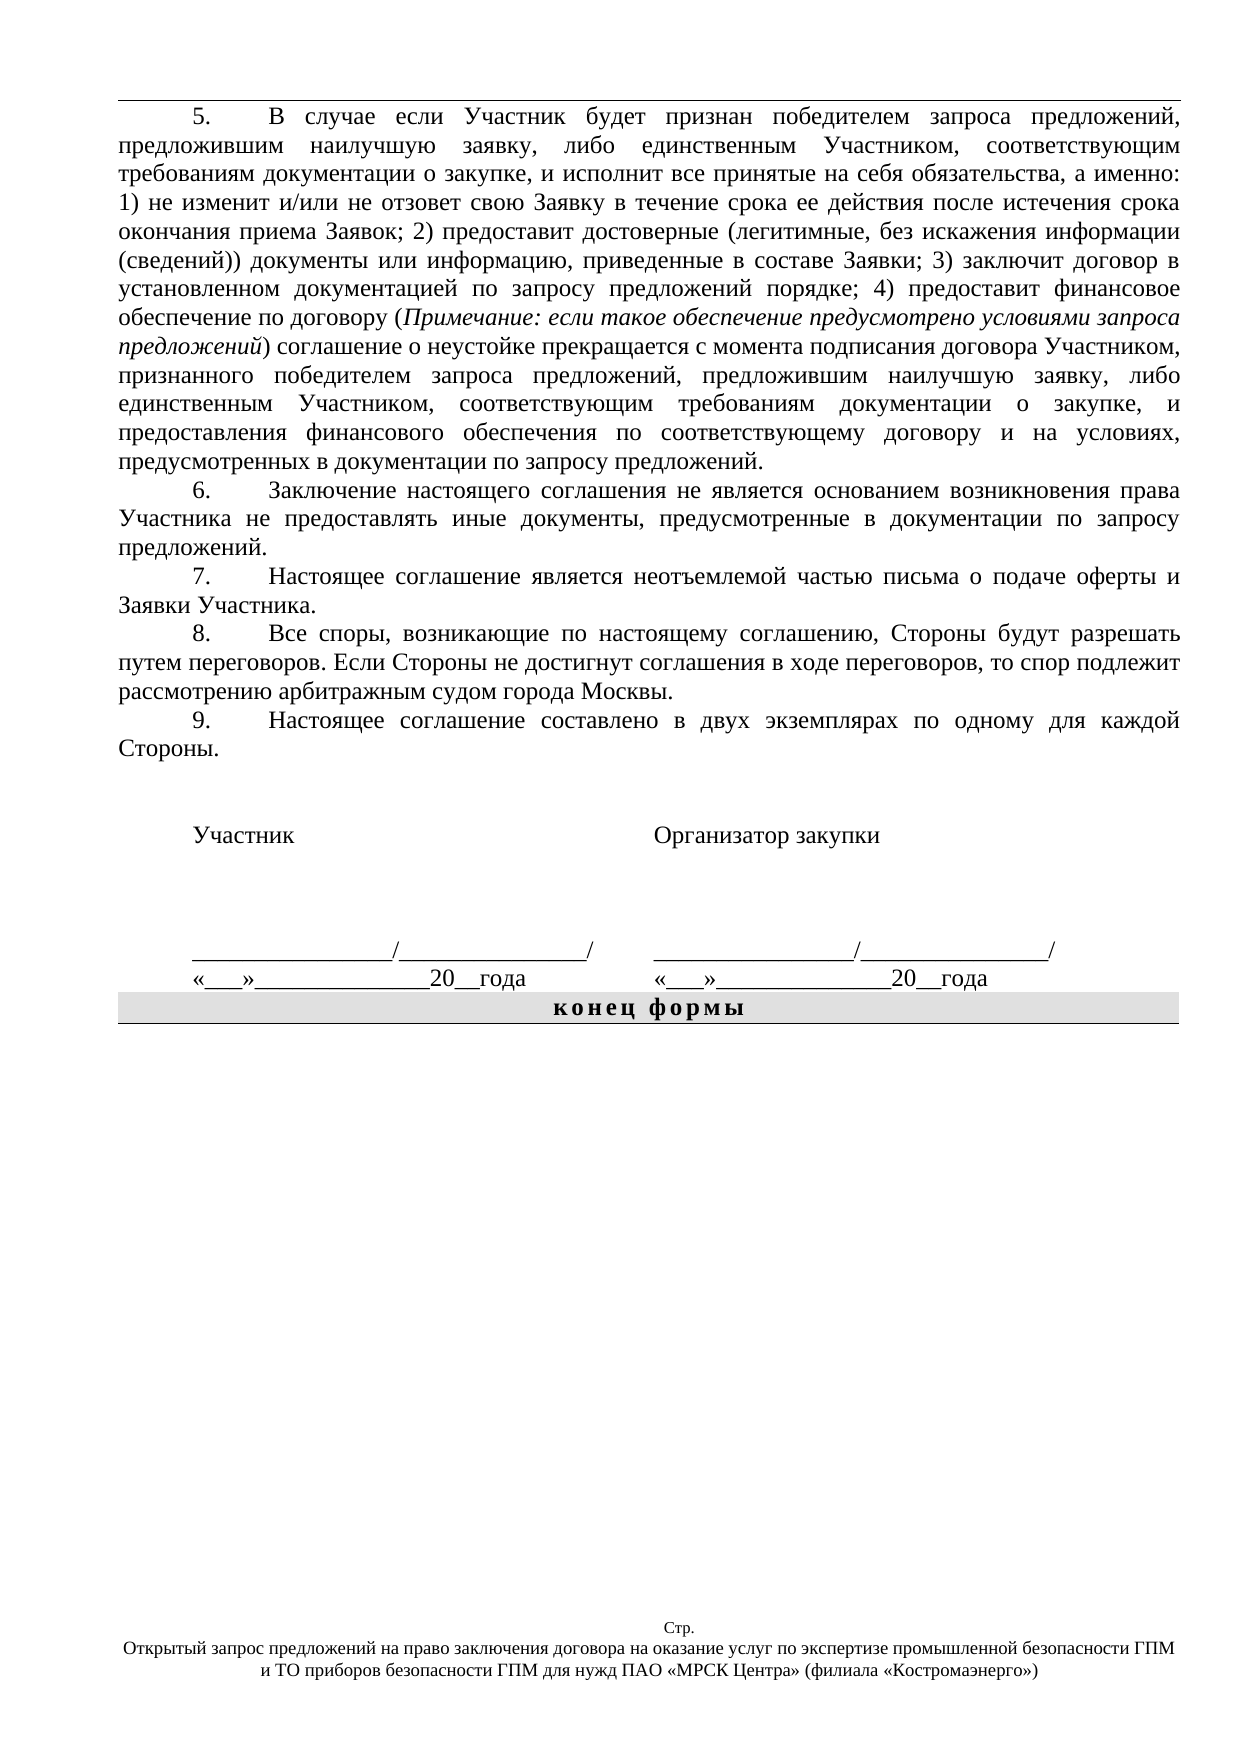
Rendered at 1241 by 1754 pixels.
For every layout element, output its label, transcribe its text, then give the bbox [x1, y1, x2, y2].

list Все споры, возникающие по настоящему соглашению, Стороны будут разрешать путем переговоров. Если Стороны не достигнут соглашения в ходе переговоров, то спор подлежит рассмотрению арбитражным судом города Москвы. [118, 618, 1181, 705]
text конец формы [118, 992, 1179, 1023]
list Настоящее соглашение является неотъемлемой частью письма о подаче оферты и Заявки Участника. [118, 561, 1181, 618]
table_cell ________________/_______________/ «___»______________20__года [643, 849, 1104, 992]
table_header Организатор закупки [643, 820, 1104, 848]
table_header Участник [181, 820, 642, 848]
table_cell ________________/_______________/ «___»______________20__года [181, 849, 642, 992]
list Заключение настоящего соглашения не является основанием возникновения права Участника не предоставлять иные документы, предусмотренные в документации по запросу предложений. [118, 475, 1181, 561]
list Настоящее соглашение составлено в двух экземплярах по одному для каждой Стороны. [118, 705, 1181, 762]
list В случае если Участник будет признан победителем запроса предложений, предложившим наилучшую заявку, либо единственным Участником, соответствующим требованиям документации о закупке, и исполнит все принятые на себя обязательства, а именно: 1) не изменит и/или не отзовет свою Заявку в течение срока ее действия после истечения срока окончания приема Заявок; 2) предоставит достоверные (легитимные, без искажения информации (сведений)) документы или информацию, приведенные в составе Заявки; 3) заключит договор в установленном документацией по запросу предложений порядке; 4) предоставит финансовое обеспечение по договору (Примечание: если такое обеспечение предусмотрено условиями запроса предложений) соглашение о неустойке прекращается с момента подписания договора Участником, признанного победителем запроса предложений, предложившим наилучшую заявку, либо единственным Участником, соответствующим требованиям документации о закупке, и предоставления финансового обеспечения по соответствующему договору и на условиях, предусмотренных в документации по запросу предложений. [118, 101, 1181, 475]
